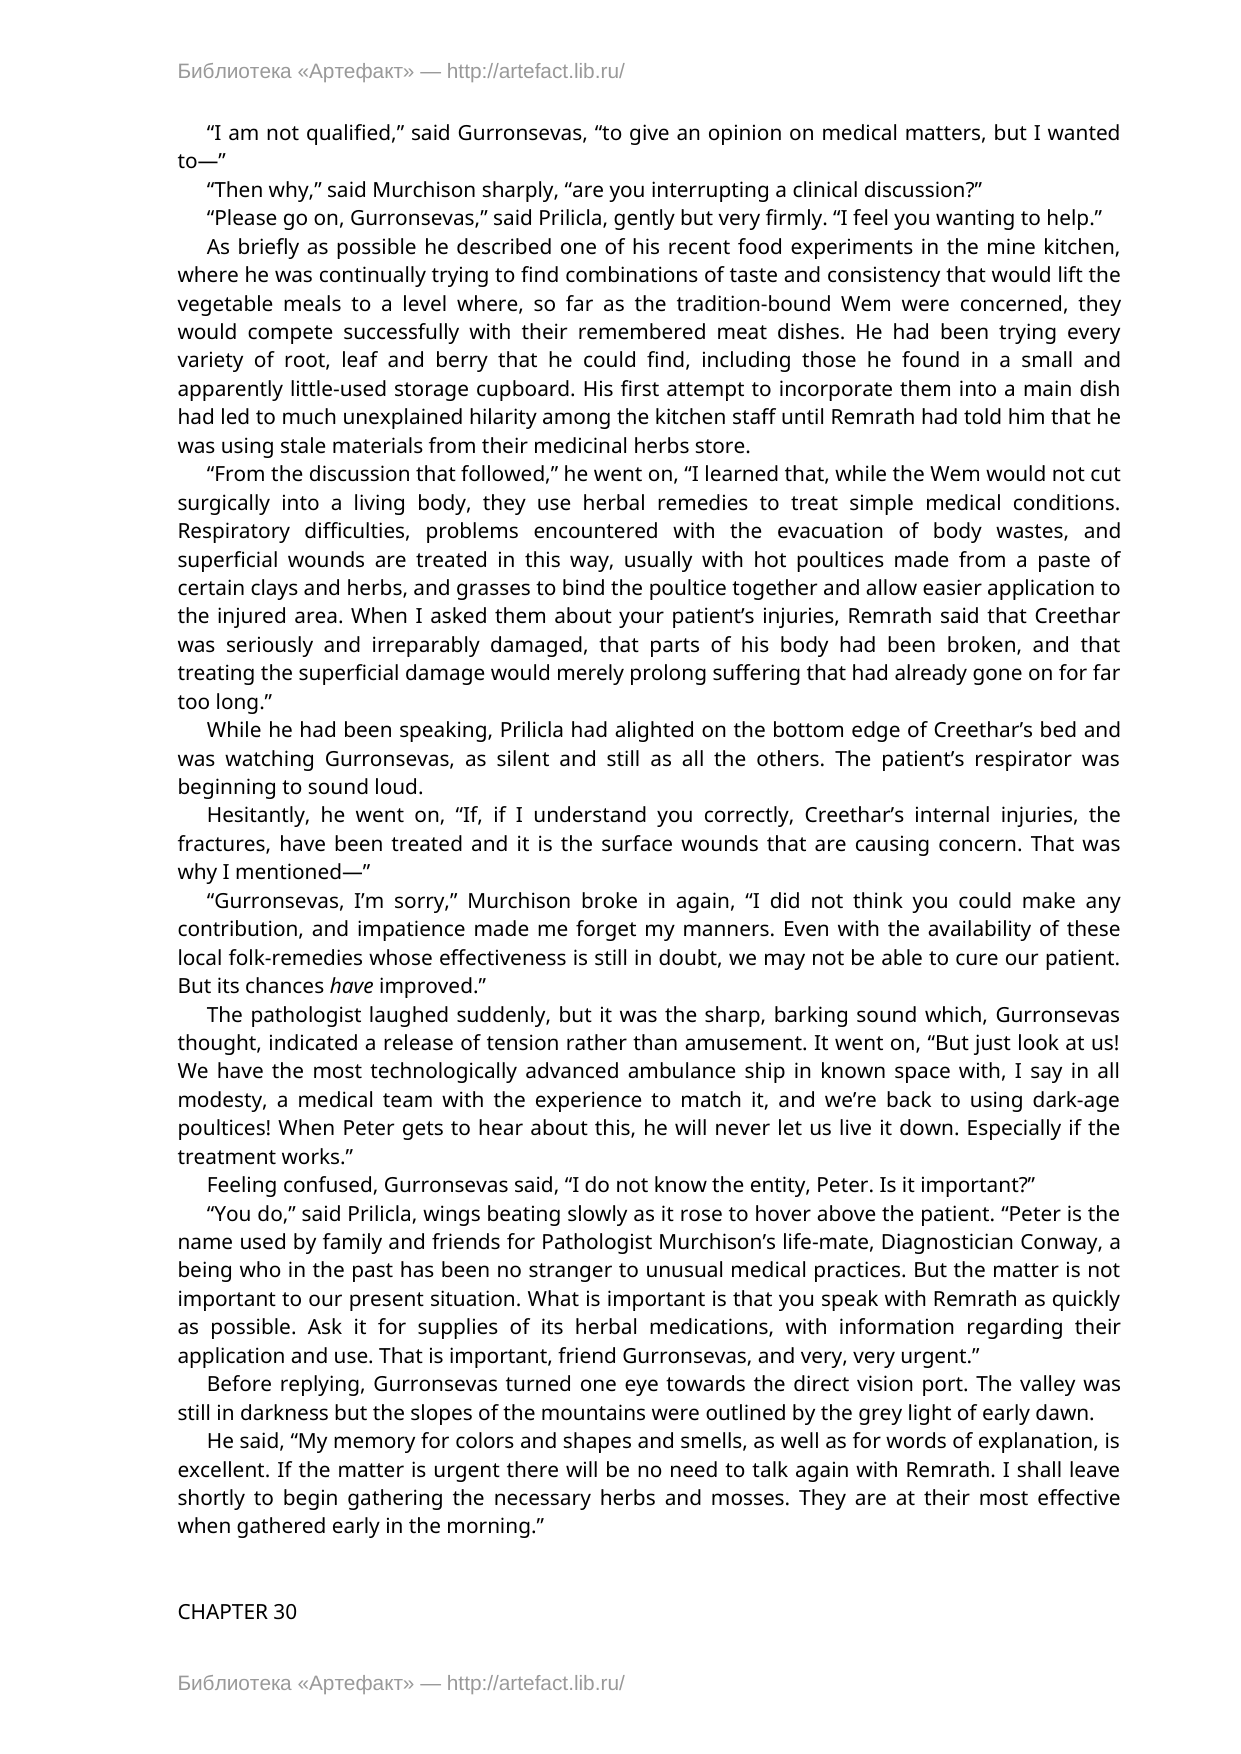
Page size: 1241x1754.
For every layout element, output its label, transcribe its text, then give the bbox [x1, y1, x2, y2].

text Before replying, Gurronsevas turned one eye towards the direct vision port. The valley was still in darkness but the slopes of the mountains were outlined by the grey light of early dawn. [177, 1369, 1122, 1426]
text “You do,” said Prilicla, wings beating slowly as it rose to hover above the patient. “Peter is the name used by family and friends for Pathologist Murchison’s life-mate, Diagnostician Conway, a being who in the past has been no stranger to unusual medical practices. But the matter is not important to our present situation. What is important is that you speak with Remrath as quickly as possible. Ask it for supplies of its herbal medications, with information regarding their application and use. That is important, friend Gurronsevas, and very, very urgent.” [177, 1199, 1122, 1369]
text “Gurronsevas, I’m sorry,” Murchison broke in again, “I did not think you could make any contribution, and impatience made me forget my manners. Even with the availability of these local folk-remedies whose effectiveness is still in doubt, we may not be able to cure our patient. But its chances have improved.” [177, 886, 1122, 1000]
subtitle CHAPTER 30 [177, 1597, 1122, 1625]
text Hesitantly, he went on, “If, if I understand you correctly, Creethar’s internal injuries, the fractures, have been treated and it is the surface wounds that are causing concern. That was why I mentioned—” [177, 801, 1122, 886]
text “Then why,” said Murchison sharply, “are you interrupting a clinical discussion?” [177, 175, 1122, 203]
text He said, “My memory for colors and shapes and smells, as well as for words of explanation, is excellent. If the matter is urgent there will be no need to talk again with Remrath. I shall leave shortly to begin gathering the necessary herbs and mosses. They are at their most effective when gathered early in the morning.” [177, 1426, 1122, 1540]
text “Please go on, Gurronsevas,” said Prilicla, gently but very firmly. “I feel you wanting to help.” [177, 203, 1122, 232]
text While he had been speaking, Prilicla had alighted on the bottom edge of Creethar’s bed and was watching Gurronsevas, as silent and still as all the others. The patient’s respirator was beginning to sound loud. [177, 715, 1122, 801]
text Feeling confused, Gurronsevas said, “I do not know the entity, Peter. Is it important?” [177, 1170, 1122, 1199]
text As briefly as possible he described one of his recent food experiments in the mine kitchen, where he was continually trying to find combinations of taste and consistency that would lift the vegetable meals to a level where, so far as the tradition-bound Wem were concerned, they would compete successfully with their remembered meat dishes. He had been trying every variety of root, leaf and berry that he could find, including those he found in a small and apparently little-used storage cupboard. His first attempt to incorporate them into a main dish had led to much unexplained hilarity among the kitchen staff until Remrath had told him that he was using stale materials from their medicinal herbs store. [177, 232, 1122, 459]
text The pathologist laughed suddenly, but it was the sharp, barking sound which, Gurronsevas thought, indicated a release of tension rather than amusement. It went on, “But just look at us! We have the most technologically advanced ambulance ship in known space with, I say in all modesty, a medical team with the experience to match it, and we’re back to using dark-age poultices! When Peter gets to hear about this, he will never let us live it down. Especially if the treatment works.” [177, 1000, 1122, 1170]
text “From the discussion that followed,” he went on, “I learned that, while the Wem would not cut surgically into a living body, they use herbal remedies to treat simple medical conditions. Respiratory difficulties, problems encountered with the evacuation of body wastes, and superficial wounds are treated in this way, usually with hot poultices made from a paste of certain clays and herbs, and grasses to bind the poultice together and allow easier application to the injured area. When I asked them about your patient’s injuries, Remrath said that Creethar was seriously and irreparably damaged, that parts of his body had been broken, and that treating the superficial damage would merely prolong suffering that had already gone on for far too long.” [177, 459, 1122, 715]
text “I am not qualified,” said Gurronsevas, “to give an opinion on medical matters, but I wanted to—” [177, 118, 1122, 175]
